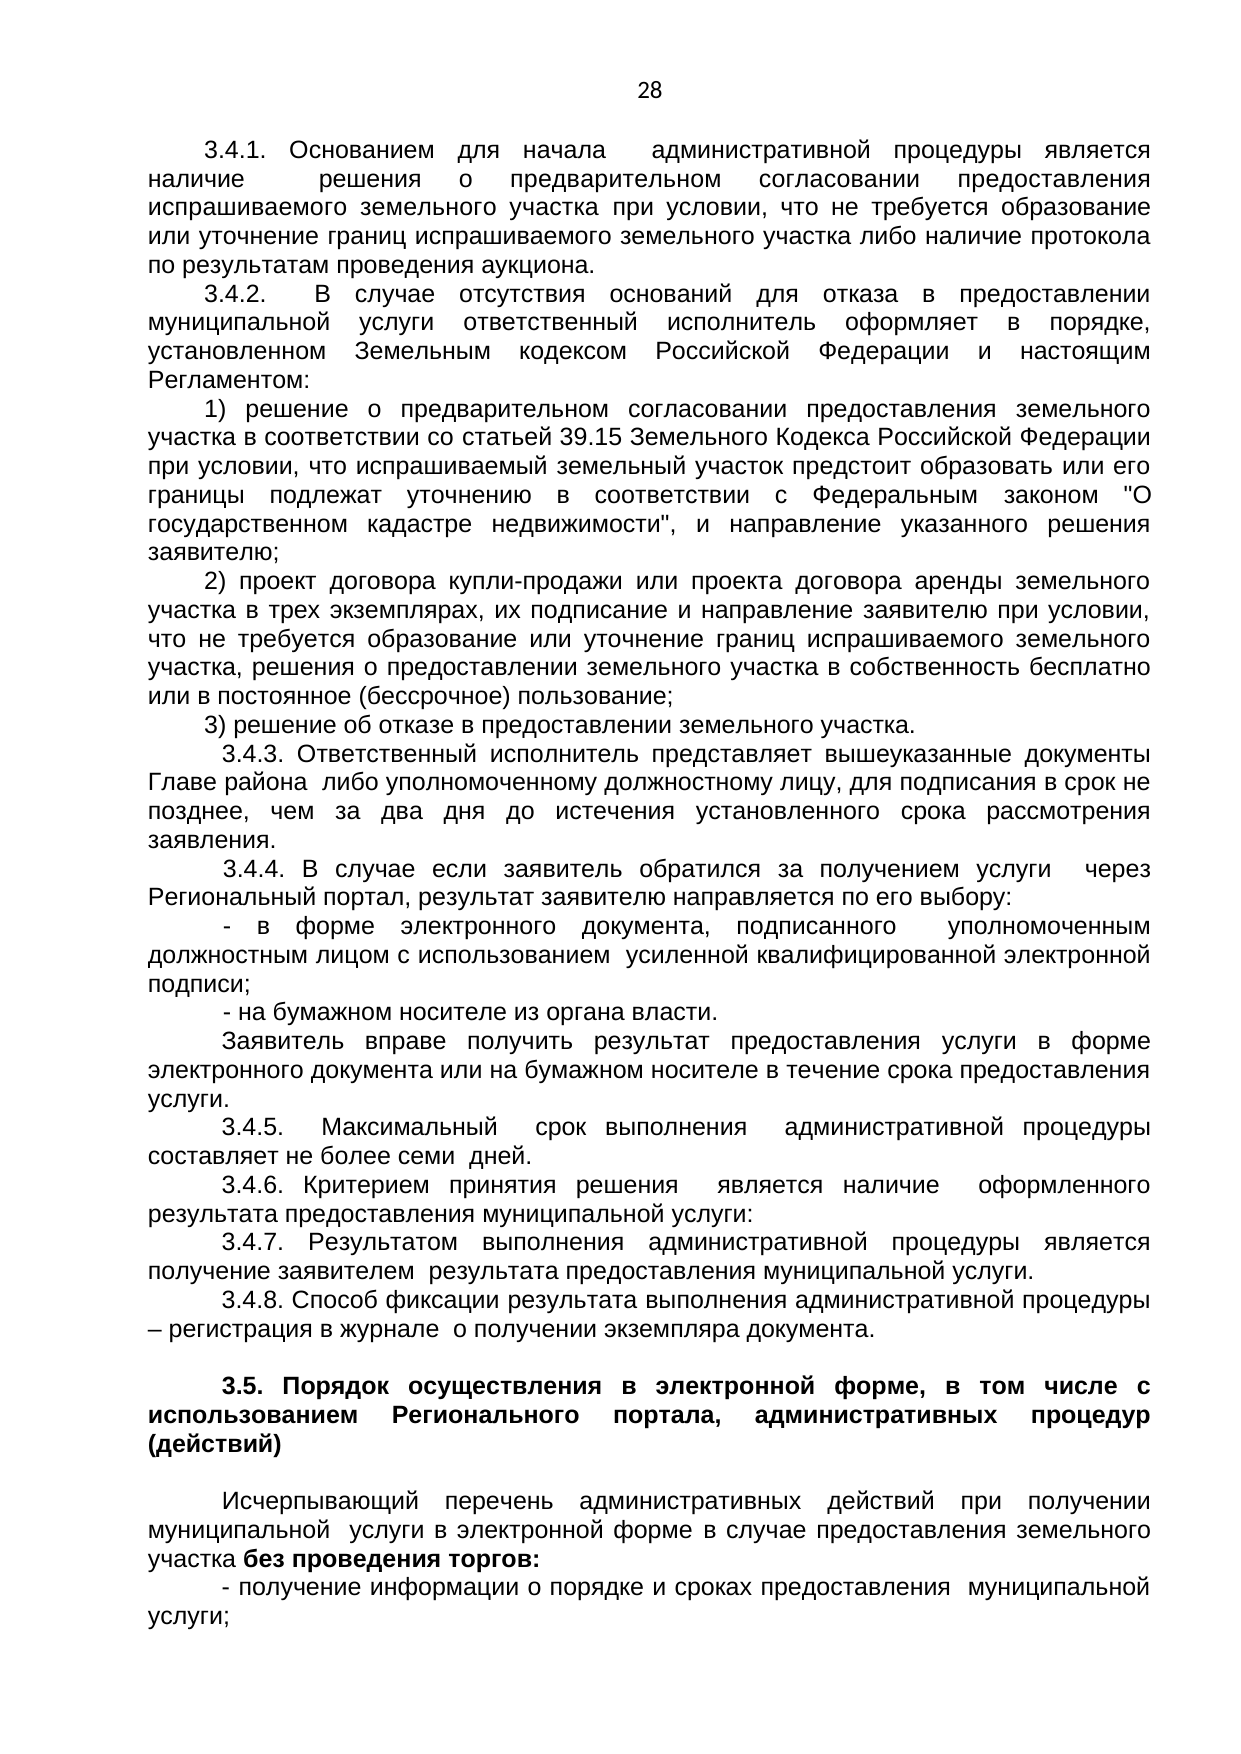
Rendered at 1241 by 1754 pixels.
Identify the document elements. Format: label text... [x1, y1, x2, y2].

text - получение информации о порядке и сроках предоставления муниципальной услуги; [148, 1572, 1152, 1630]
text Заявитель вправе получить результат предоставления услуги в форме электронного документа или на бумажном носителе в течение срока предоставления услуги. [148, 1026, 1152, 1112]
text 3.4.7. Результатом выполнения административной процедуры является получение заявителем результата предоставления муниципальной услуги. [148, 1227, 1152, 1285]
text - на бумажном носителе из органа власти. [148, 997, 1152, 1026]
text 3.4.8. Способ фиксации результата выполнения административной процедуры – регистрация в журнале о получении экземпляра документа. [148, 1285, 1152, 1342]
text Исчерпывающий перечень административных действий при получении муниципальной услуги в электронной форме в случае предоставления земельного участка без проведения торгов: [148, 1486, 1152, 1572]
text 2) проект договора купли-продажи или проекта договора аренды земельного участка в трех экземплярах, их подписание и направление заявителю при условии, что не требуется образование или уточнение границ испрашиваемого земельного участка, решения о предоставлении земельного участка в собственность бесплатно или в постоянное (бессрочное) пользование; [148, 566, 1152, 710]
text 3.4.6. Критерием принятия решения является наличие оформленного результата предоставления муниципальной услуги: [148, 1170, 1152, 1227]
text 3.4.2. В случае отсутствия оснований для отказа в предоставлении муниципальной услуги ответственный исполнитель оформляет в порядке, установленном Земельным кодексом Российской Федерации и настоящим Регламентом: [148, 279, 1152, 394]
text 3.4.1. Основанием для начала административной процедуры является наличие решения о предварительном согласовании предоставления испрашиваемого земельного участка при условии, что не требуется образование или уточнение границ испрашиваемого земельного участка либо наличие протокола по результатам проведения аукциона. [148, 135, 1152, 279]
text 3.5. Порядок осуществления в электронной форме, в том числе с использованием Регионального портала, административных процедур (действий) [148, 1371, 1152, 1457]
text 1) решение о предварительном согласовании предоставления земельного участка в соответствии со статьей 39.15 Земельного Кодекса Российской Федерации при условии, что испрашиваемый земельный участок предстоит образовать или его границы подлежат уточнению в соответствии с Федеральным законом "О государственном кадастре недвижимости", и направление указанного решения заявителю; [148, 394, 1152, 566]
text 3) решение об отказе в предоставлении земельного участка. [148, 710, 1152, 739]
text - в форме электронного документа, подписанного уполномоченным должностным лицом с использованием усиленной квалифицированной электронной подписи; [148, 911, 1152, 997]
text 3.4.3. Ответственный исполнитель представляет вышеуказанные документы Главе района либо уполномоченному должностному лицу, для подписания в срок не позднее, чем за два дня до истечения установленного срока рассмотрения заявления. [148, 739, 1152, 854]
text 3.4.4. В случае если заявитель обратился за получением услуги через Региональный портал, результат заявителю направляется по его выбору: [148, 854, 1152, 911]
text 3.4.5. Максимальный срок выполнения административной процедуры составляет не более семи дней. [148, 1112, 1152, 1170]
